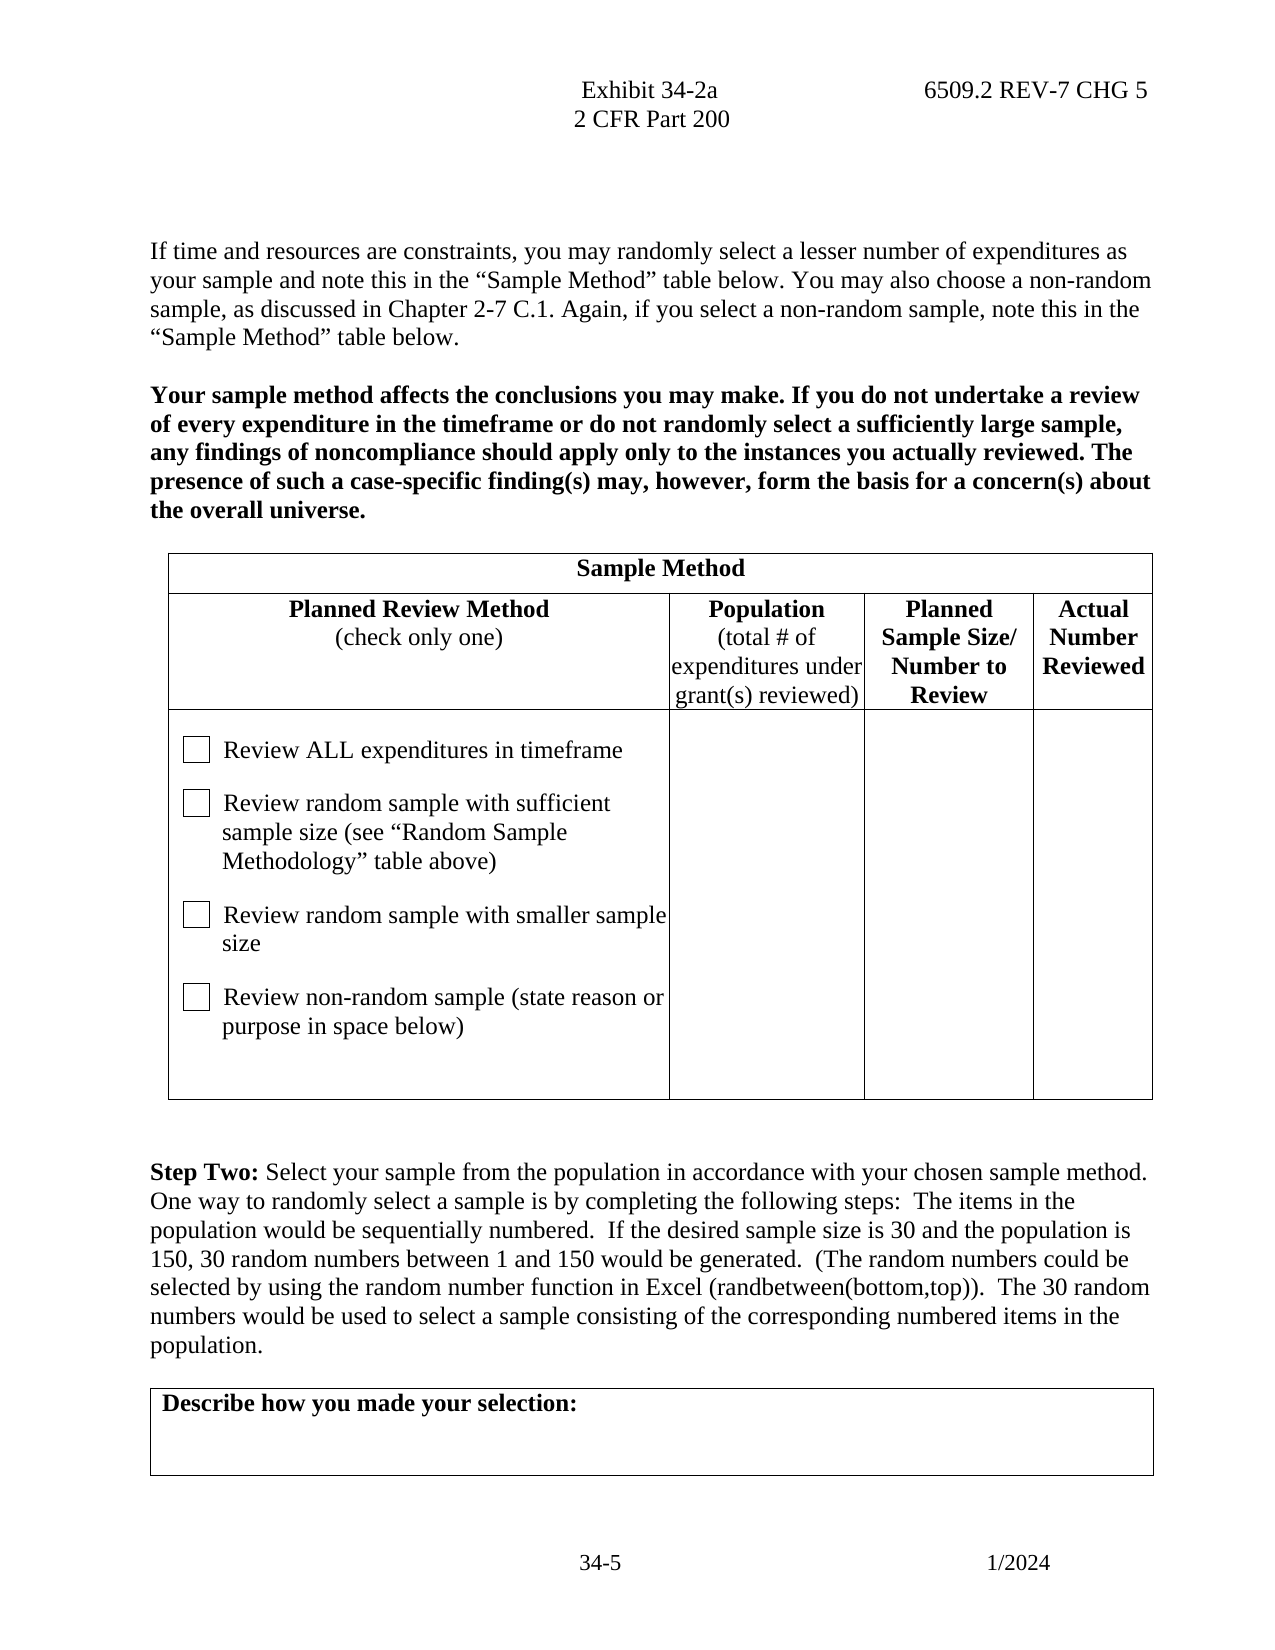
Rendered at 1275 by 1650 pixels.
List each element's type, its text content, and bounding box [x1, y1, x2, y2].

table_header Sample Method [169, 554, 1152, 593]
table_cell Actual Number Reviewed [1034, 594, 1152, 709]
table_cell [670, 710, 864, 1099]
table_cell Planned Review Method (check only one) [169, 594, 669, 709]
table_cell [1034, 710, 1152, 1099]
text Your sample method affects the conclusions you may make. If you do not undertake a review of every expenditure in the timeframe or do not randomly select a sufficiently large sample, any findings of noncompliance should apply only to the instances you actually reviewed. The presence of such a case-specific finding(s) may, however, form the basis for a concern(s) about the overall universe. [150, 380, 1153, 524]
text If time and resources are constraints, you may randomly select a lesser number of expenditures as your sample and note this in the “Sample Method” table below. You may also choose a non-random sample, as discussed in Chapter 2-7 C.1. Again, if you select a non-random sample, note this in the “Sample Method” table below. [150, 236, 1153, 351]
table_header Describe how you made your selection: [151, 1389, 1153, 1475]
table_cell Review ALL expenditures in timeframe Review random sample with sufficient sample size (see “Random Sample Methodology” table above) Review random sample with smaller sample size Review non-random sample (state reason or purpose in space below) [169, 710, 669, 1099]
table_cell Planned Sample Size/ Number to Review [865, 594, 1033, 709]
table_cell [865, 710, 1033, 1099]
table_cell Population (total # of expenditures under grant(s) reviewed) [670, 594, 864, 709]
text Step Two: Select your sample from the population in accordance with your chosen sample method. One way to randomly select a sample is by completing the following steps: The items in the population would be sequentially numbered. If the desired sample size is 30 and the population is 150, 30 random numbers between 1 and 150 would be generated. (The random numbers could be selected by using the random number function in Excel (randbetween(bottom,top)). The 30 random numbers would be used to select a sample consisting of the corresponding numbered items in the population. [150, 1157, 1153, 1359]
